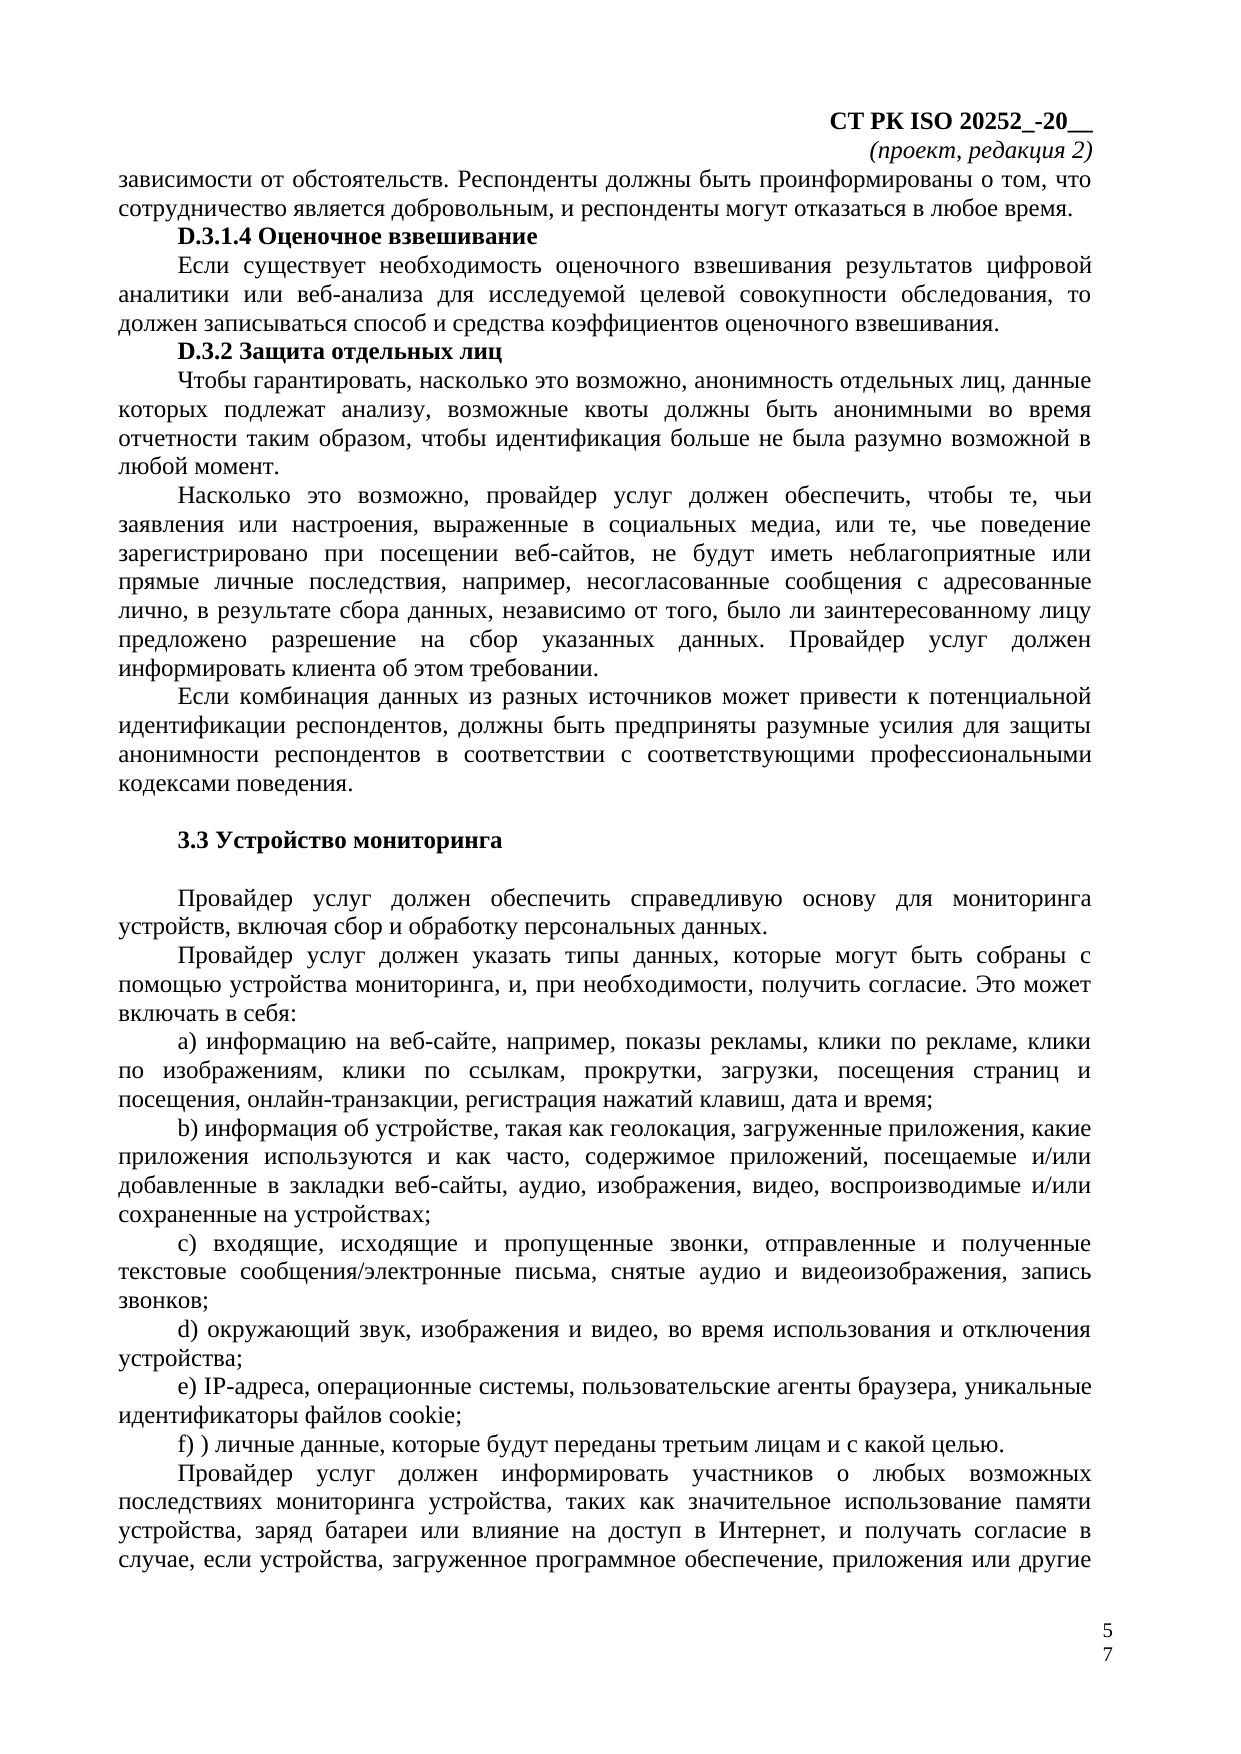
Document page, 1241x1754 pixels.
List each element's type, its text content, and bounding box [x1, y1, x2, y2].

text 3.3 Устройство мониторинга [118, 825, 1092, 854]
text Если комбинация данных из разных источников может привести к потенциальной идентификации респондентов, должны быть предприняты разумные усилия для защиты анонимности респондентов в соответствии с соответствующими профессиональными кодексами поведения. [118, 681, 1092, 796]
text c) входящие, исходящие и пропущенные звонки, отправленные и полученные текстовые сообщения/электронные письма, снятые аудио и видеоизображения, запись звонков; [118, 1228, 1092, 1314]
text f) ) личные данные, которые будут переданы третьим лицам и с какой целью. [118, 1429, 1092, 1458]
text b) информация об устройстве, такая как геолокация, загруженные приложения, какие приложения используются и как часто, содержимое приложений, посещаемые и/или добавленные в закладки веб-сайты, аудио, изображения, видео, воспроизводимые и/или сохраненные на устройствах; [118, 1113, 1092, 1228]
text Провайдер услуг должен обеспечить справедливую основу для мониторинга устройств, включая сбор и обработку персональных данных. [118, 883, 1092, 940]
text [118, 1458, 1092, 1573]
text Если существует необходимость оценочного взвешивания результатов цифровой аналитики или веб-анализа для исследуемой целевой совокупности обследования, то должен записываться способ и средства коэффициентов оценочного взвешивания. [118, 250, 1092, 336]
text D.3.1.4 Оценочное взвешивание [118, 221, 1092, 250]
text d) окружающий звук, изображения и видео, во время использования и отключения устройства; [118, 1314, 1092, 1371]
text Насколько это возможно, провайдер услуг должен обеспечить, чтобы те, чьи заявления или настроения, выраженные в социальных медиа, или те, чье поведение зарегистрировано при посещении веб-сайтов, не будут иметь неблагоприятные или прямые личные последствия, например, несогласованные сообщения с адресованные лично, в результате сбора данных, независимо от того, было ли заинтересованному лицу предложено разрешение на сбор указанных данных. Провайдер услуг должен информировать клиента об этом требовании. [118, 480, 1092, 681]
text Провайдер услуг должен указать типы данных, которые могут быть собраны с помощью устройства мониторинга, и, при необходимости, получить согласие. Это может включать в себя: [118, 940, 1092, 1026]
text а) информацию на веб-сайте, например, показы рекламы, клики по рекламе, клики по изображениям, клики по ссылкам, прокрутки, загрузки, посещения страниц и посещения, онлайн-транзакции, регистрация нажатий клавиш, дата и время; [118, 1026, 1092, 1113]
text D.3.2 Защита отдельных лиц [118, 336, 1092, 365]
text Чтобы гарантировать, насколько это возможно, анонимность отдельных лиц, данные которых подлежат анализу, возможные квоты должны быть анонимными во время отчетности таким образом, чтобы идентификация больше не была разумно возможной в любой момент. [118, 365, 1092, 480]
text e) IP-адреса, операционные системы, пользовательские агенты браузера, уникальные идентификаторы файлов cookie; [118, 1371, 1092, 1429]
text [118, 164, 1092, 221]
